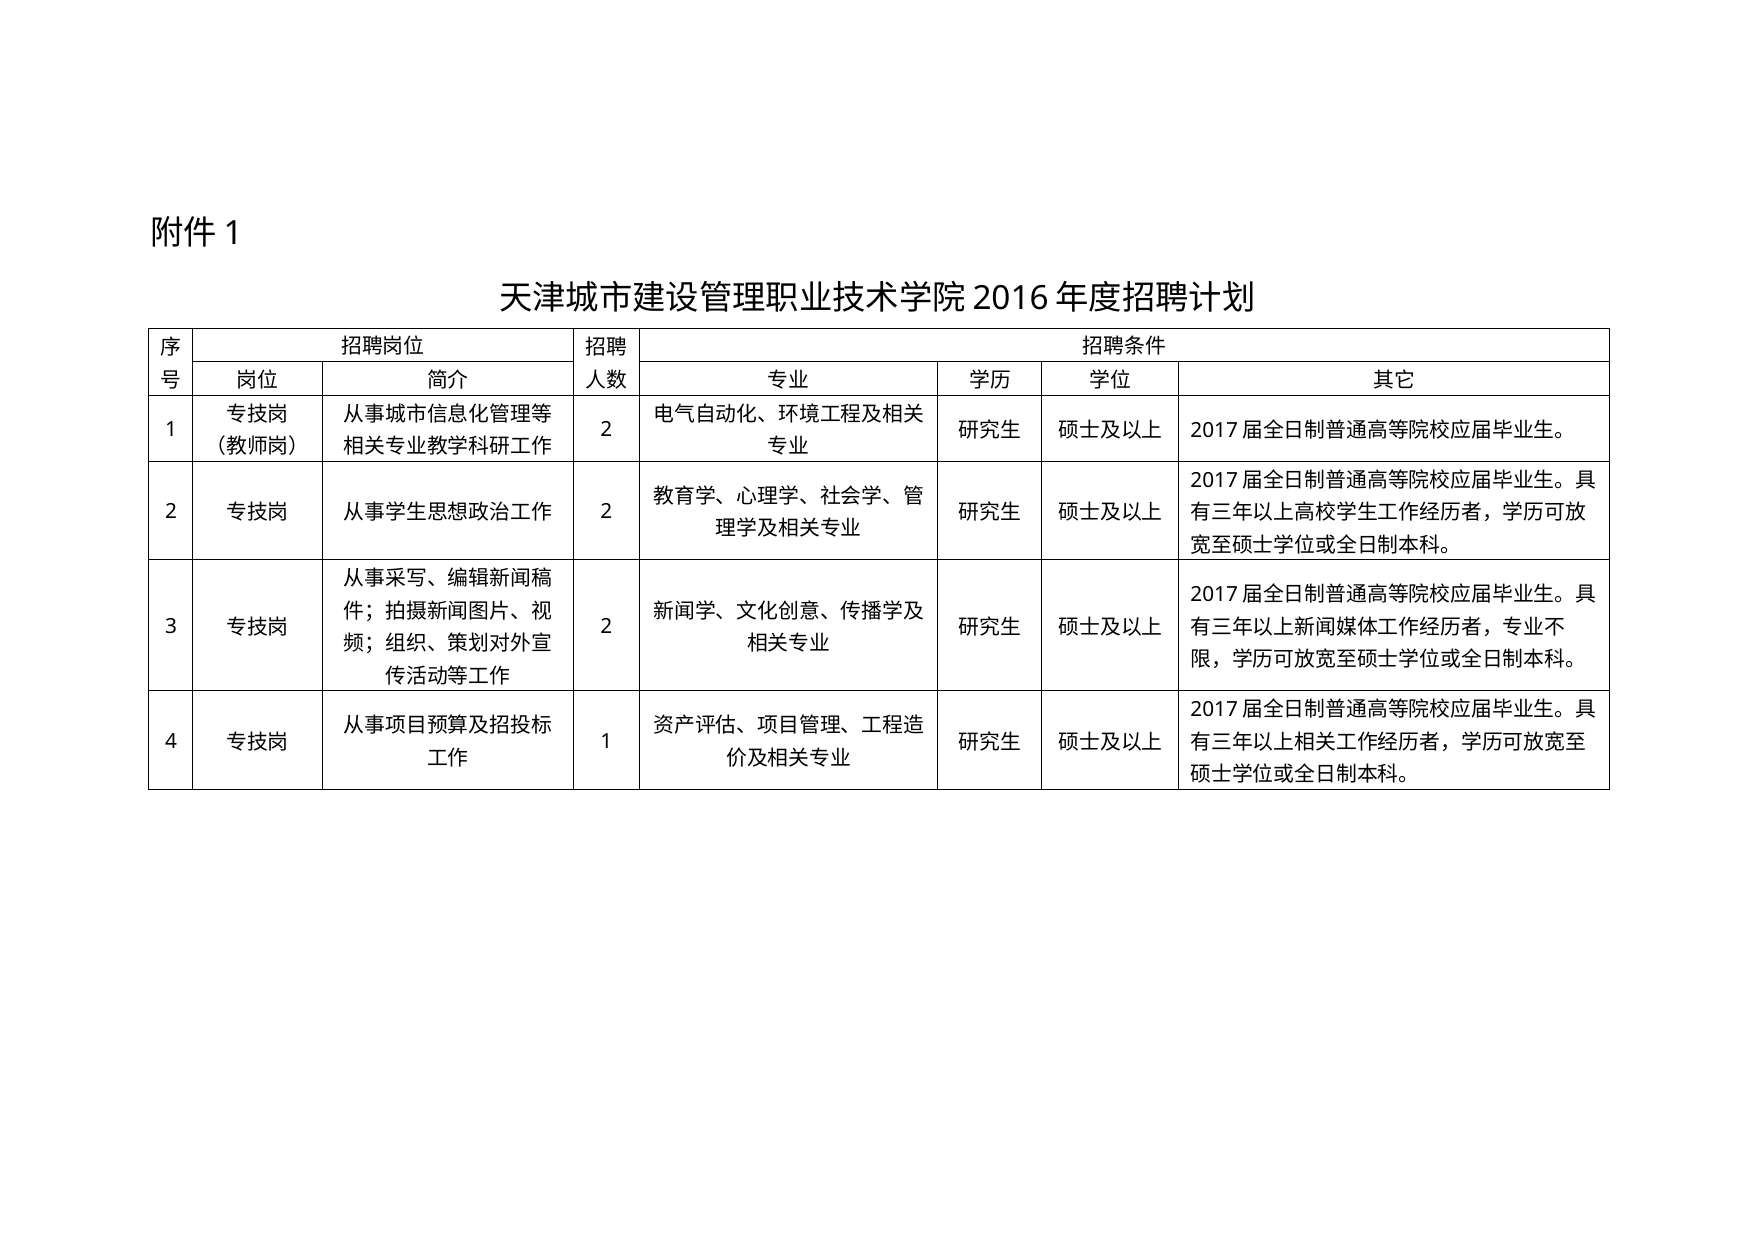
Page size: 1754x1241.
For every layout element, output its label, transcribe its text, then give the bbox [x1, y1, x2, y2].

table_cell 学位 [1042, 362, 1178, 395]
table_cell 2 [574, 396, 639, 461]
text 附件1 [150, 198, 1604, 263]
table_cell 硕士及以上 [1042, 560, 1178, 690]
table_cell 专技岗 [193, 560, 322, 690]
table_cell 电气自动化、环境工程及相关专业 [640, 396, 937, 461]
table_cell 资产评估、项目管理、工程造价及相关专业 [640, 691, 937, 789]
table_cell 2017届全日制普通高等院校应届毕业生。具有三年以上相关工作经历者，学历可放宽至硕士学位或全日制本科。 [1179, 691, 1609, 789]
table_cell 学历 [938, 362, 1041, 395]
table_cell 2017届全日制普通高等院校应届毕业生。 [1179, 396, 1609, 461]
table_cell 4 [149, 691, 192, 789]
table_cell 2 [574, 560, 639, 690]
table_cell 1 [149, 396, 192, 461]
table_cell 3 [149, 560, 192, 690]
table_cell 专技岗 （教师岗） [193, 396, 322, 461]
table_cell 研究生 [938, 396, 1041, 461]
table_header 招聘条件 [640, 329, 1609, 361]
table_cell 岗位 [193, 362, 322, 395]
table_cell 其它 [1179, 362, 1609, 395]
table_cell 从事学生思想政治工作 [323, 462, 573, 559]
table_cell 硕士及以上 [1042, 462, 1178, 559]
table_cell 硕士及以上 [1042, 396, 1178, 461]
table_cell 研究生 [938, 560, 1041, 690]
table_header 招聘岗位 [193, 329, 573, 361]
table_cell 2017届全日制普通高等院校应届毕业生。具有三年以上高校学生工作经历者，学历可放宽至硕士学位或全日制本科。 [1179, 462, 1609, 559]
table_cell 专业 [640, 362, 937, 395]
table_cell 1 [574, 691, 639, 789]
table_cell 新闻学、文化创意、传播学及相关专业 [640, 560, 937, 690]
table_cell 教育学、心理学、社会学、管理学及相关专业 [640, 462, 937, 559]
table_cell 2017届全日制普通高等院校应届毕业生。具有三年以上新闻媒体工作经历者，专业不限，学历可放宽至硕士学位或全日制本科。 [1179, 560, 1609, 690]
table_cell 硕士及以上 [1042, 691, 1178, 789]
table_cell 专技岗 [193, 462, 322, 559]
table_cell 简介 [323, 362, 573, 395]
table_cell 专技岗 [193, 691, 322, 789]
table_cell 从事采写、编辑新闻稿件；拍摄新闻图片、视频；组织、策划对外宣传活动等工作 [323, 560, 573, 690]
table_header 序号 [149, 329, 192, 395]
table_cell 研究生 [938, 462, 1041, 559]
table_cell 从事城市信息化管理等相关专业教学科研工作 [323, 396, 573, 461]
table_header 招聘人数 [574, 329, 639, 395]
text 天津城市建设管理职业技术学院2016年度招聘计划 [150, 263, 1604, 328]
table_cell 2 [574, 462, 639, 559]
table_cell 2 [149, 462, 192, 559]
table_cell 从事项目预算及招投标工作 [323, 691, 573, 789]
table_cell 研究生 [938, 691, 1041, 789]
